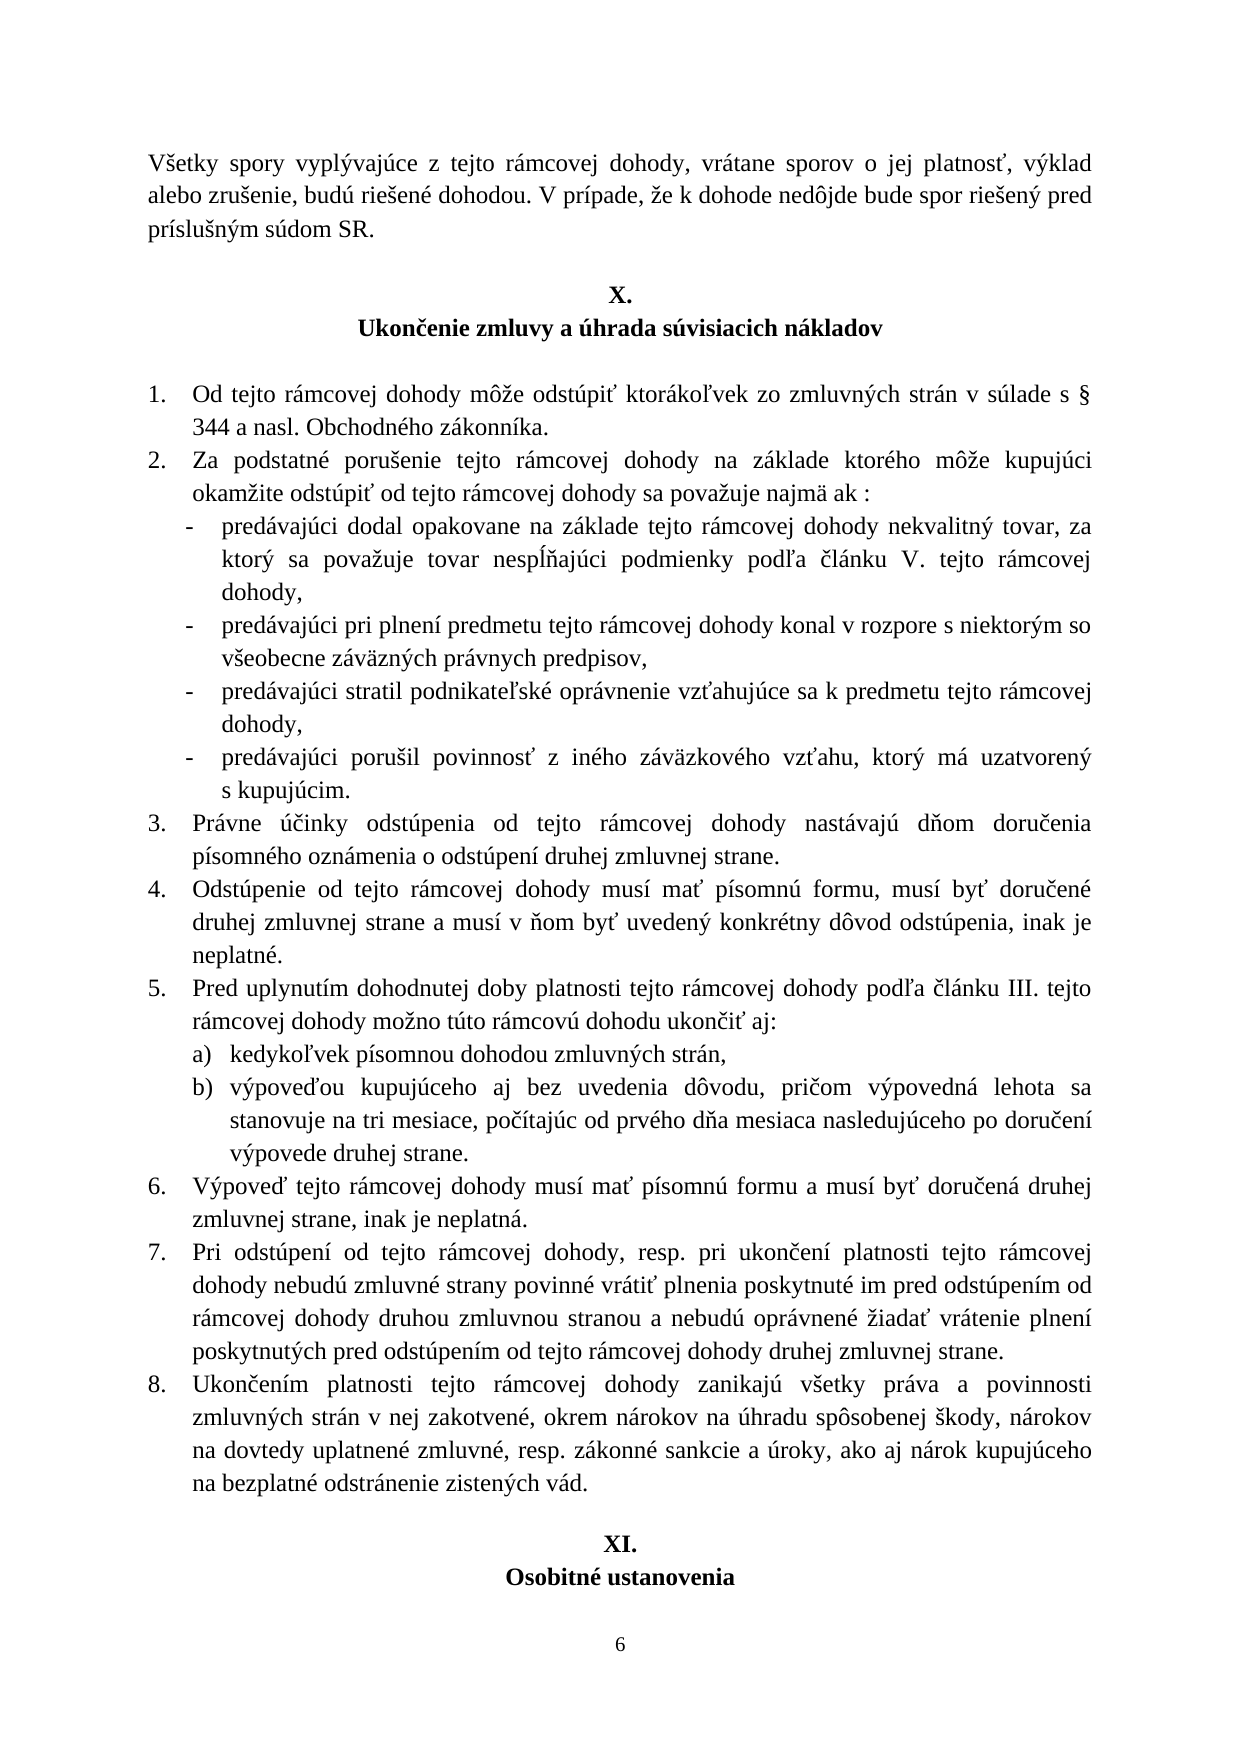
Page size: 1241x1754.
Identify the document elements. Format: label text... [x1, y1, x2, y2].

list predávajúci stratil podnikateľské oprávnenie vzťahujúce sa k predmetu tejto rámcovej dohody, [185, 676, 1093, 738]
text X. [148, 280, 1093, 308]
list Od tejto rámcovej dohody môže odstúpiť ktorákoľvek zo zmluvných strán v súlade s § 344 a nasl. Obchodného zákonníka. [148, 379, 1093, 441]
list Výpoveď tejto rámcovej dohody musí mať písomnú formu a musí byť doručená druhej zmluvnej strane, inak je neplatná. [148, 1171, 1093, 1233]
list predávajúci pri plnení predmetu tejto rámcovej dohody konal v rozpore s niektorým so všeobecne záväzných právnych predpisov, [185, 610, 1093, 672]
list Pred uplynutím dohodnutej doby platnosti tejto rámcovej dohody podľa článku III. tejto rámcovej dohody možno túto rámcovú dohodu ukončiť aj: [148, 973, 1093, 1035]
list Právne účinky odstúpenia od tejto rámcovej dohody nastávajú dňom doručenia písomného oznámenia o odstúpení druhej zmluvnej strane. [148, 808, 1093, 870]
list predávajúci dodal opakovane na základe tejto rámcovej dohody nekvalitný tovar, za ktorý sa považuje tovar nespĺňajúci podmienky podľa článku V. tejto rámcovej dohody, [185, 511, 1093, 606]
list výpoveďou kupujúceho aj bez uvedenia dôvodu, pričom výpovedná lehota sa stanovuje na tri mesiace, počítajúc od prvého dňa mesiaca nasledujúceho po doručení výpovede druhej strane. [192, 1072, 1093, 1167]
list Ukončením platnosti tejto rámcovej dohody zanikajú všetky práva a povinnosti zmluvných strán v nej zakotvené, okrem nárokov na úhradu spôsobenej škody, nárokov na dovtedy uplatnené zmluvné, resp. zákonné sankcie a úroky, ako aj nárok kupujúceho na bezplatné odstránenie zistených vád. [148, 1369, 1093, 1497]
list Pri odstúpení od tejto rámcovej dohody, resp. pri ukončení platnosti tejto rámcovej dohody nebudú zmluvné strany povinné vrátiť plnenia poskytnuté im pred odstúpením od rámcovej dohody druhou zmluvnou stranou a nebudú oprávnené žiadať vrátenie plnení poskytnutých pred odstúpením od tejto rámcovej dohody druhej zmluvnej strane. [148, 1237, 1093, 1365]
list Za podstatné porušenie tejto rámcovej dohody na základe ktorého môže kupujúci okamžite odstúpiť od tejto rámcovej dohody sa považuje najmä ak : [148, 445, 1093, 507]
text Všetky spory vyplývajúce z tejto rámcovej dohody, vrátane sporov o jej platnosť, výklad alebo zrušenie, budú riešené dohodou. V prípade, že k dohode nedôjde bude spor riešený pred príslušným súdom SR. [148, 148, 1093, 242]
list Odstúpenie od tejto rámcovej dohody musí mať písomnú formu, musí byť doručené druhej zmluvnej strane a musí v ňom byť uvedený konkrétny dôvod odstúpenia, inak je neplatné. [148, 874, 1093, 969]
text Osobitné ustanovenia [148, 1562, 1093, 1591]
list predávajúci porušil povinnosť z iného záväzkového vzťahu, ktorý má uzatvorený s kupujúcim. [185, 742, 1093, 804]
text XI. [148, 1529, 1093, 1558]
list kedykoľvek písomnou dohodou zmluvných strán, [192, 1039, 1093, 1068]
text Ukončenie zmluvy a úhrada súvisiacich nákladov [148, 313, 1093, 341]
